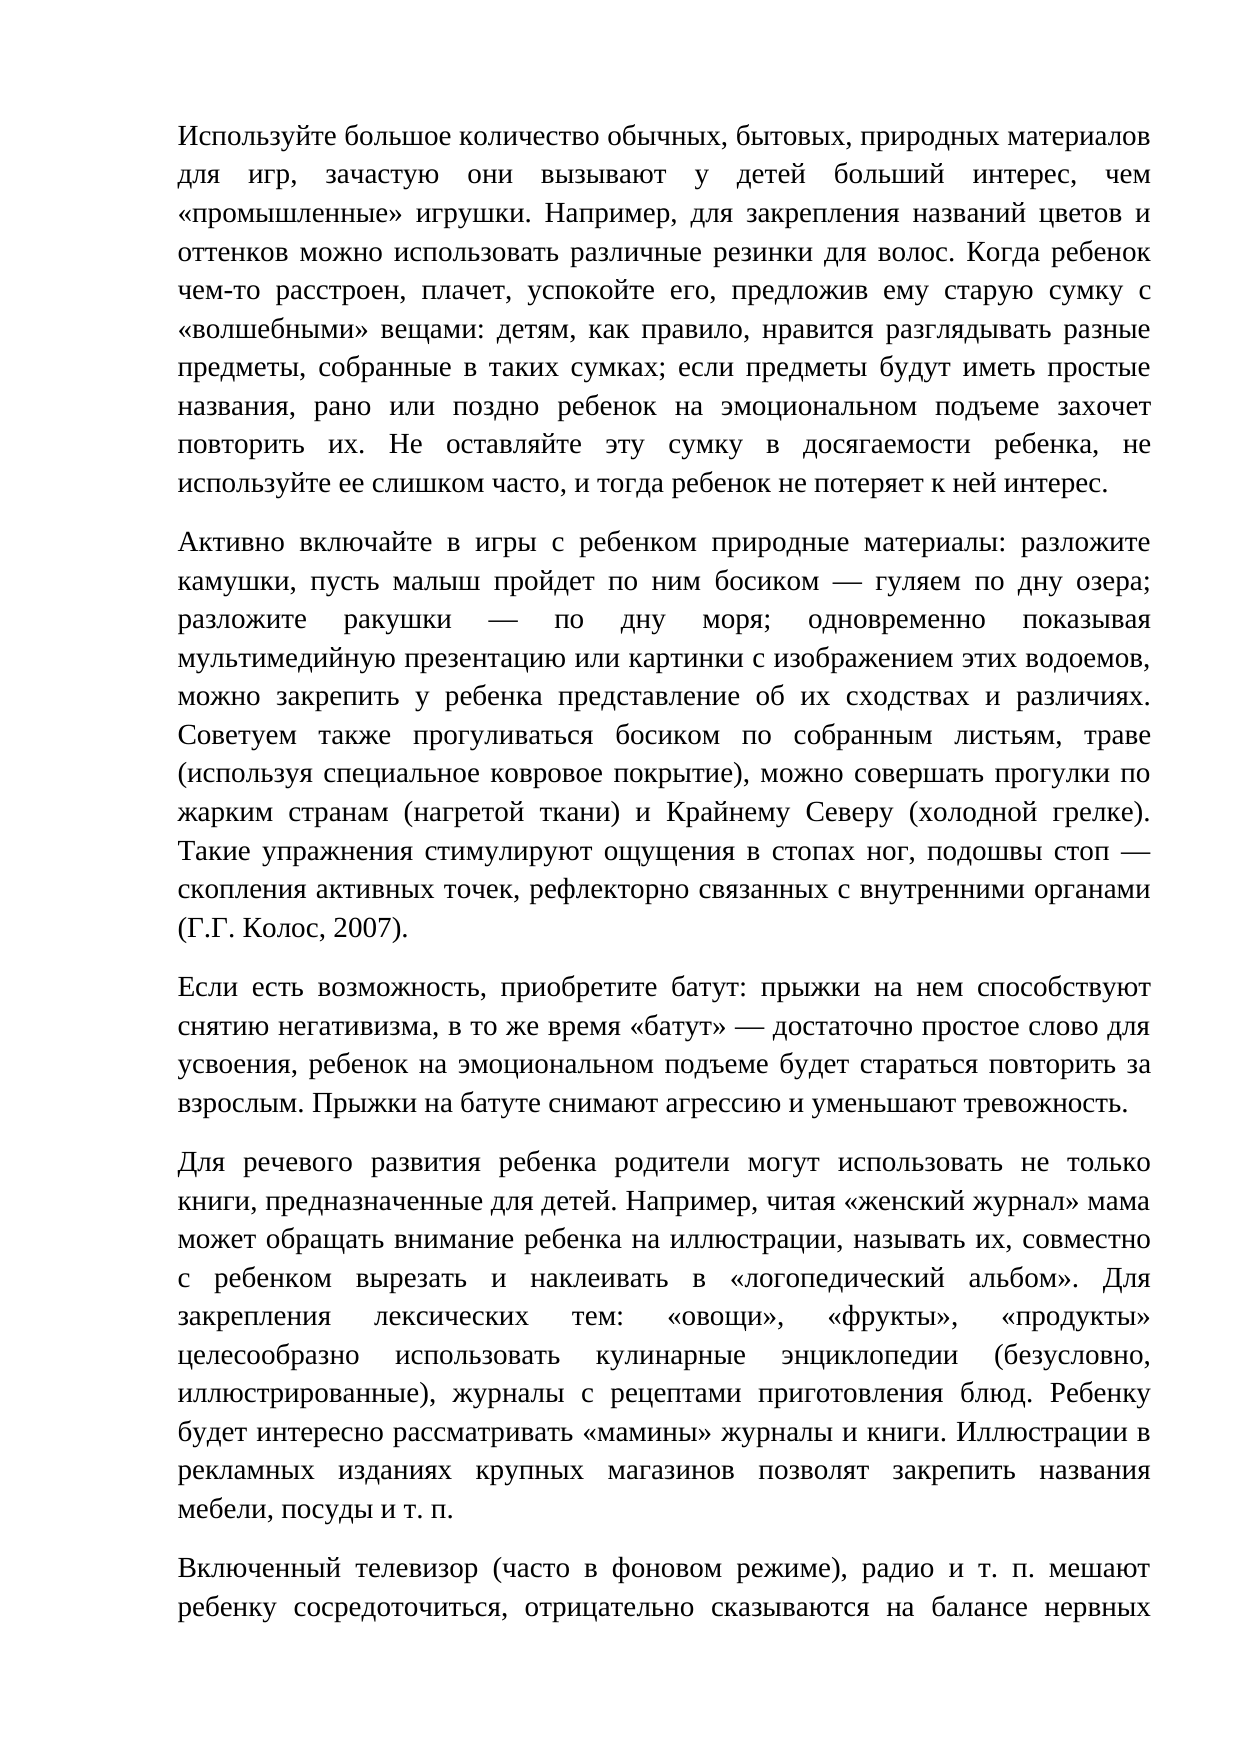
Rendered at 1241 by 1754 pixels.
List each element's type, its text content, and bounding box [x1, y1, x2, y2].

text Активно включайте в игры с ребенком природные материалы: разложите камушки, пусть малыш пройдет по ним босиком — гуляем по дну озера; разложите ракушки — по дну моря; одновременно показывая мультимедийную презентацию или картинки с изображением этих водоемов, можно закрепить у ребенка представление об их сходствах и различиях. Советуем также прогуливаться босиком по собранным листьям, траве (используя специальное ковровое покрытие), можно совершать прогулки по жарким странам (нагретой ткани) и Крайнему Северу (холодной грелке). Такие упражнения стимулируют ощущения в стопах ног, подошвы стоп — скопления активных точек, рефлекторно связанных с внутренними органами (Г.Г. Колос, 2007). [177, 524, 1152, 943]
text Для речевого развития ребенка родители могут использовать не только книги, предназначенные для детей. Например, читая «женский журнал» мама может обращать внимание ребенка на иллюстрации, называть их, совместно с ребенком вырезать и наклеивать в «логопедический альбом». Для закрепления лексических тем: «овощи», «фрукты», «продукты» целесообразно использовать кулинарные энциклопедии (безусловно, иллюстрированные), журналы с рецептами приготовления блюд. Ребенку будет интересно рассматривать «мамины» журналы и книги. Иллюстрации в рекламных изданиях крупных магазинов позволят закрепить названия мебели, посуды и т. п. [177, 1144, 1152, 1524]
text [177, 1550, 1152, 1622]
text Если есть возможность, приобретите батут: прыжки на нем способствуют снятию негативизма, в то же время «батут» — достаточно простое слово для усвоения, ребенок на эмоциональном подъеме будет стараться повторить за взрослым. Прыжки на батуте снимают агрессию и уменьшают тревожность. [177, 969, 1152, 1118]
text Используйте большое количество обычных, бытовых, природных материалов для игр, зачастую они вызывают у детей больший интерес, чем «промышленные» игрушки. Например, для закрепления названий цветов и оттенков можно использовать различные резинки для волос. Когда ребенок чем-то расстроен, плачет, успокойте его, предложив ему старую сумку с «волшебными» вещами: детям, как правило, нравится разглядывать разные предметы, собранные в таких сумках; если предметы будут иметь простые названия, рано или поздно ребенок на эмоциональном подъеме захочет повторить их. Не оставляйте эту сумку в досягаемости ребенка, не используйте ее слишком часто, и тогда ребенок не потеряет к ней интерес. [177, 118, 1152, 498]
